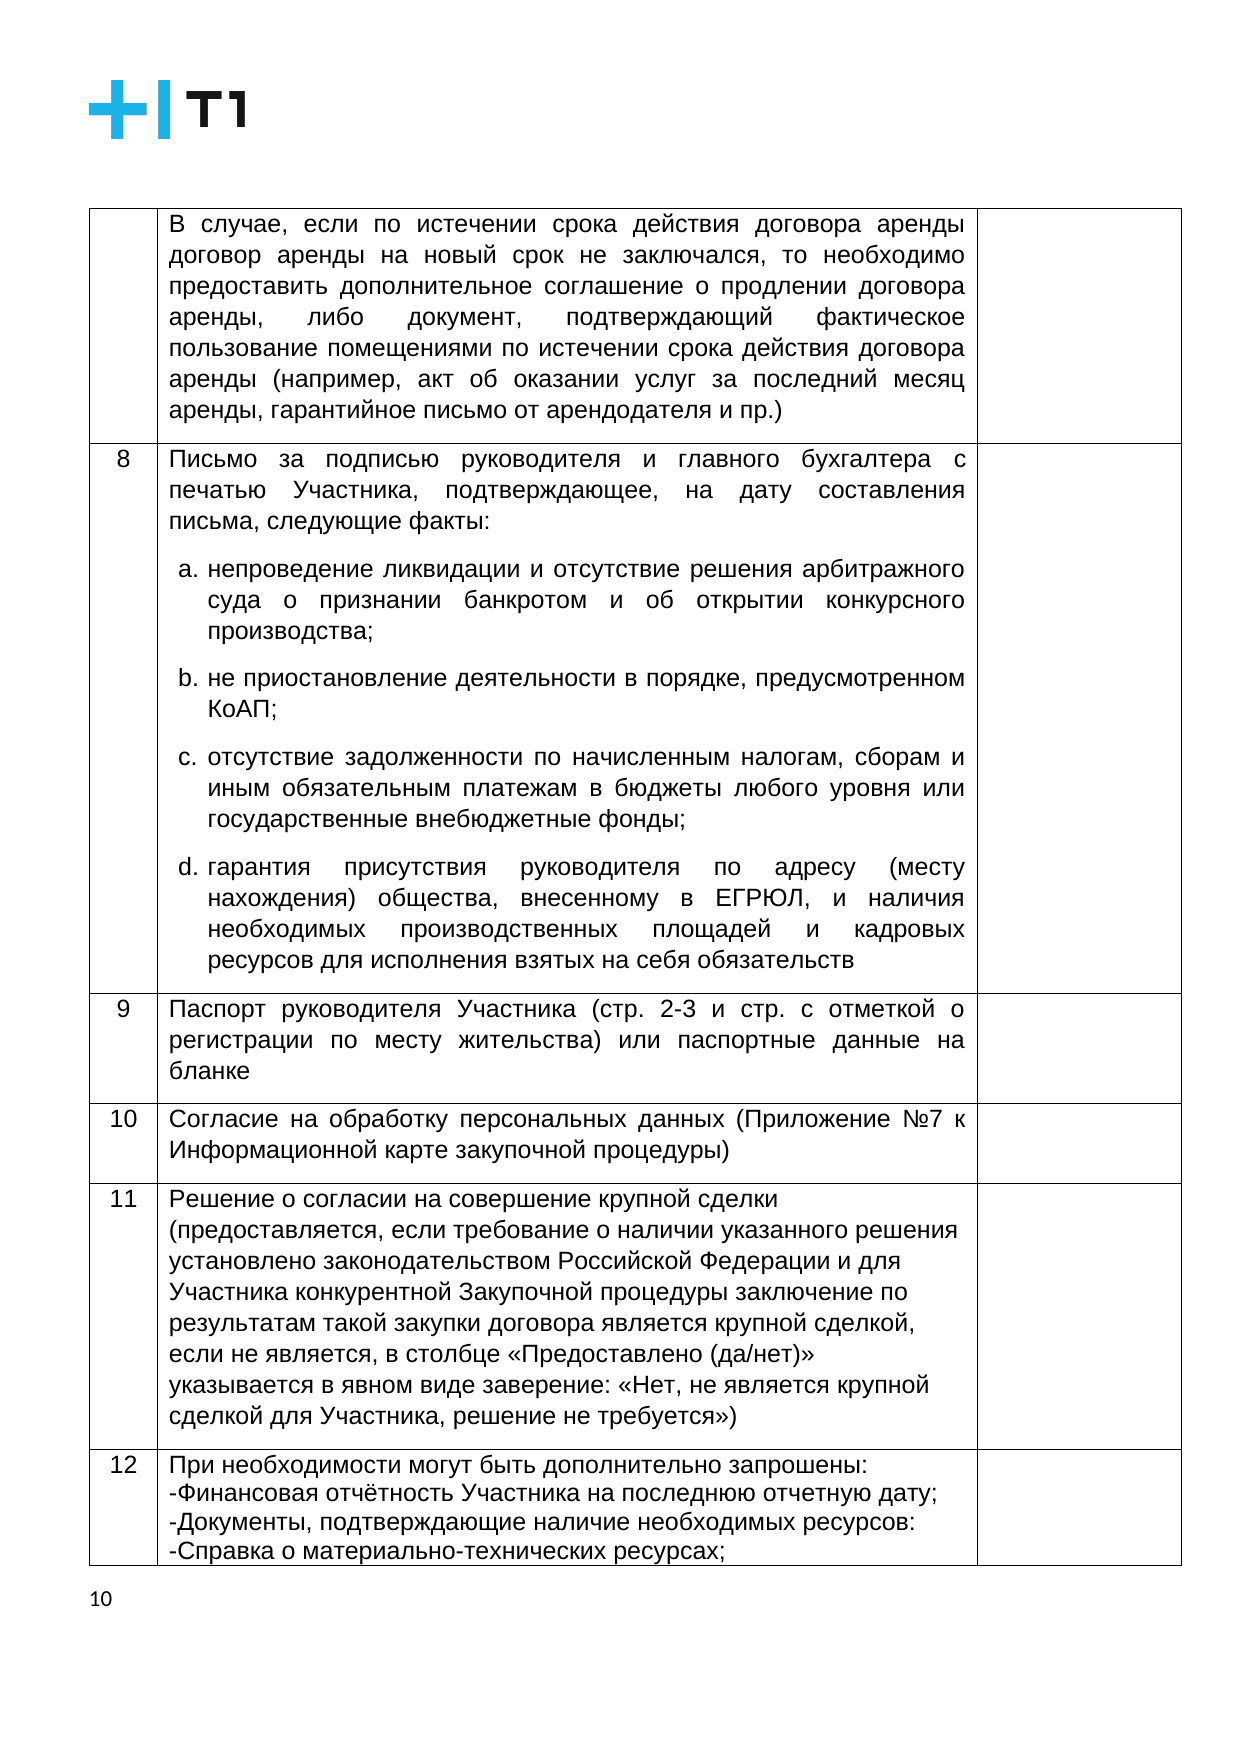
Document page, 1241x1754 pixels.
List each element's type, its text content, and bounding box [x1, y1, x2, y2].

table_cell 7 [90, 209, 157, 443]
table_cell [978, 444, 1181, 993]
table_cell [978, 1450, 1181, 1565]
table_cell Согласие на обработку персональных данных (Приложение №7 к Информационной карте закупочной процедуры) [158, 1104, 977, 1183]
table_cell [158, 209, 977, 443]
table_cell 8 [90, 444, 157, 993]
table_cell 11 [90, 1184, 157, 1449]
table_cell Письмо за подписью руководителя и главного бухгалтера с печатью Участника, подтверждающее, на дату составления письма, следующие факты: непроведение ликвидации и отсутствие решения арбитражного суда о признании банкротом и об открытии конкурсного производства; не приостановление деятельности в порядке, предусмотренном КоАП; отсутствие задолженности по начисленным налогам, сборам и иным обязательным платежам в бюджеты любого уровня или государственные внебюджетные фонды; гарантия присутствия руководителя по адресу (месту нахождения) общества, внесенному в ЕГРЮЛ, и наличия необходимых производственных площадей и кадровых ресурсов для исполнения взятых на себя обязательств [158, 444, 977, 993]
table_cell [978, 1184, 1181, 1449]
table_cell Паспорт руководителя Участника (стр. 2-3 и стр. с отметкой о регистрации по месту жительства) или паспортные данные на бланке [158, 994, 977, 1103]
table_cell [978, 994, 1181, 1103]
table_cell Решение о согласии на совершение крупной сделки (предоставляется, если требование о наличии указанного решения установлено законодательством Российской Федерации и для Участника конкурентной Закупочной процедуры заключение по результатам такой закупки договора является крупной сделкой, если не является, в столбце «Предоставлено (да/нет)» указывается в явном виде заверение: «Нет, не является крупной сделкой для Участника, решение не требуется») [158, 1184, 977, 1449]
picture [88, 80, 245, 139]
table_cell 12 [90, 1450, 157, 1565]
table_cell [158, 1450, 977, 1565]
table_cell 9 [90, 994, 157, 1103]
table_cell [978, 209, 1181, 443]
table_cell 10 [90, 1104, 157, 1183]
table_cell [978, 1104, 1181, 1183]
